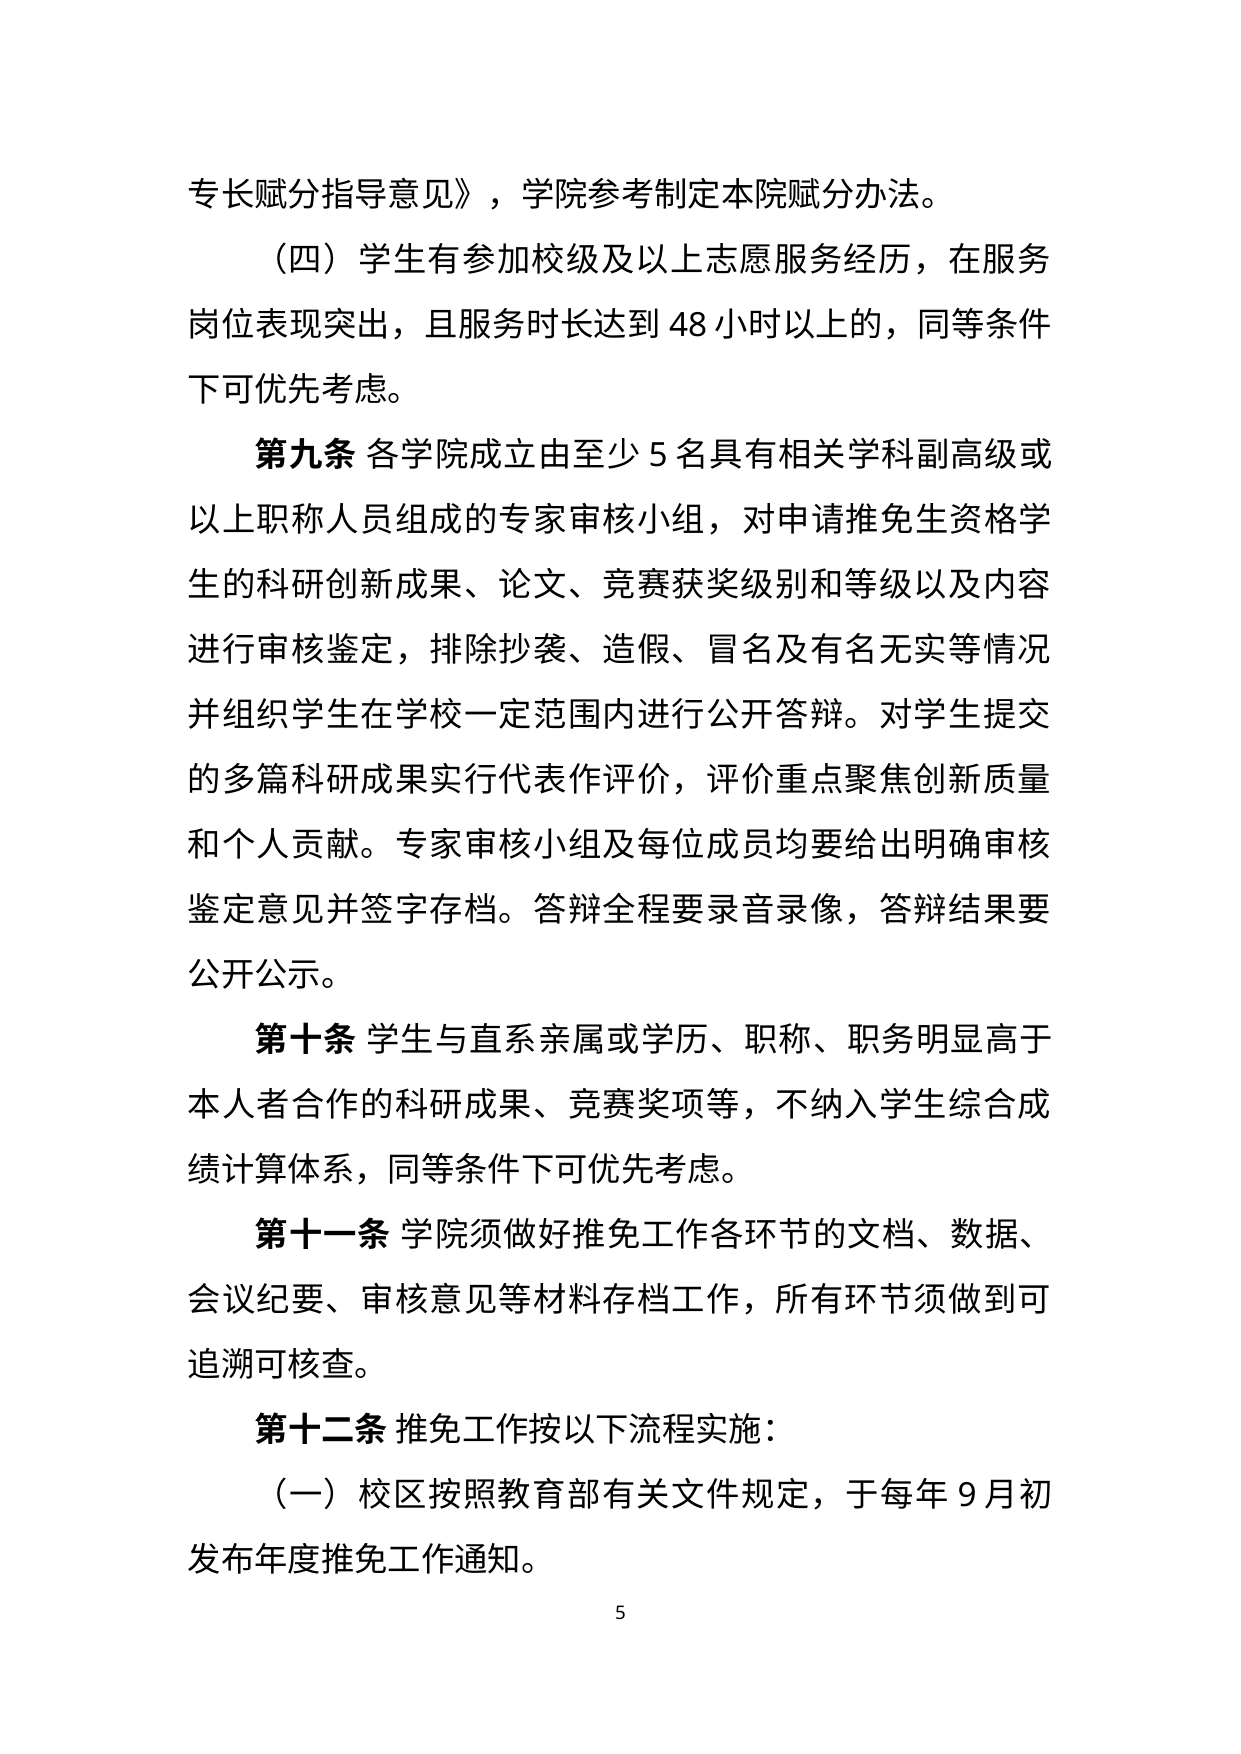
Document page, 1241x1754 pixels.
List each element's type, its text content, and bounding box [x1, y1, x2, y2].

text 第十二条 推免工作按以下流程实施： [187, 1395, 1053, 1460]
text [187, 160, 1053, 225]
text （四）学生有参加校级及以上志愿服务经历，在服务岗位表现突出，且服务时长达到48小时以上的，同等条件下可优先考虑。 [187, 225, 1053, 420]
text （一）校区按照教育部有关文件规定，于每年9月初发布年度推免工作通知。 [187, 1460, 1053, 1590]
text 第十条 学生与直系亲属或学历、职称、职务明显高于本人者合作的科研成果、竞赛奖项等，不纳入学生综合成绩计算体系，同等条件下可优先考虑。 [187, 1005, 1053, 1200]
text 第十一条 学院须做好推免工作各环节的文档、数据、会议纪要、审核意见等材料存档工作，所有环节须做到可追溯可核查。 [187, 1200, 1053, 1395]
text 第九条 各学院成立由至少5名具有相关学科副高级或以上职称人员组成的专家审核小组，对申请推免生资格学生的科研创新成果、论文、竞赛获奖级别和等级以及内容进行审核鉴定，排除抄袭、造假、冒名及有名无实等情况，并组织学生在学校一定范围内进行公开答辩。对学生提交的多篇科研成果实行代表作评价，评价重点聚焦创新质量和个人贡献。专家审核小组及每位成员均要给出明确审核鉴定意见并签字存档。答辩全程要录音录像，答辩结果要公开公示。 [187, 420, 1053, 1005]
